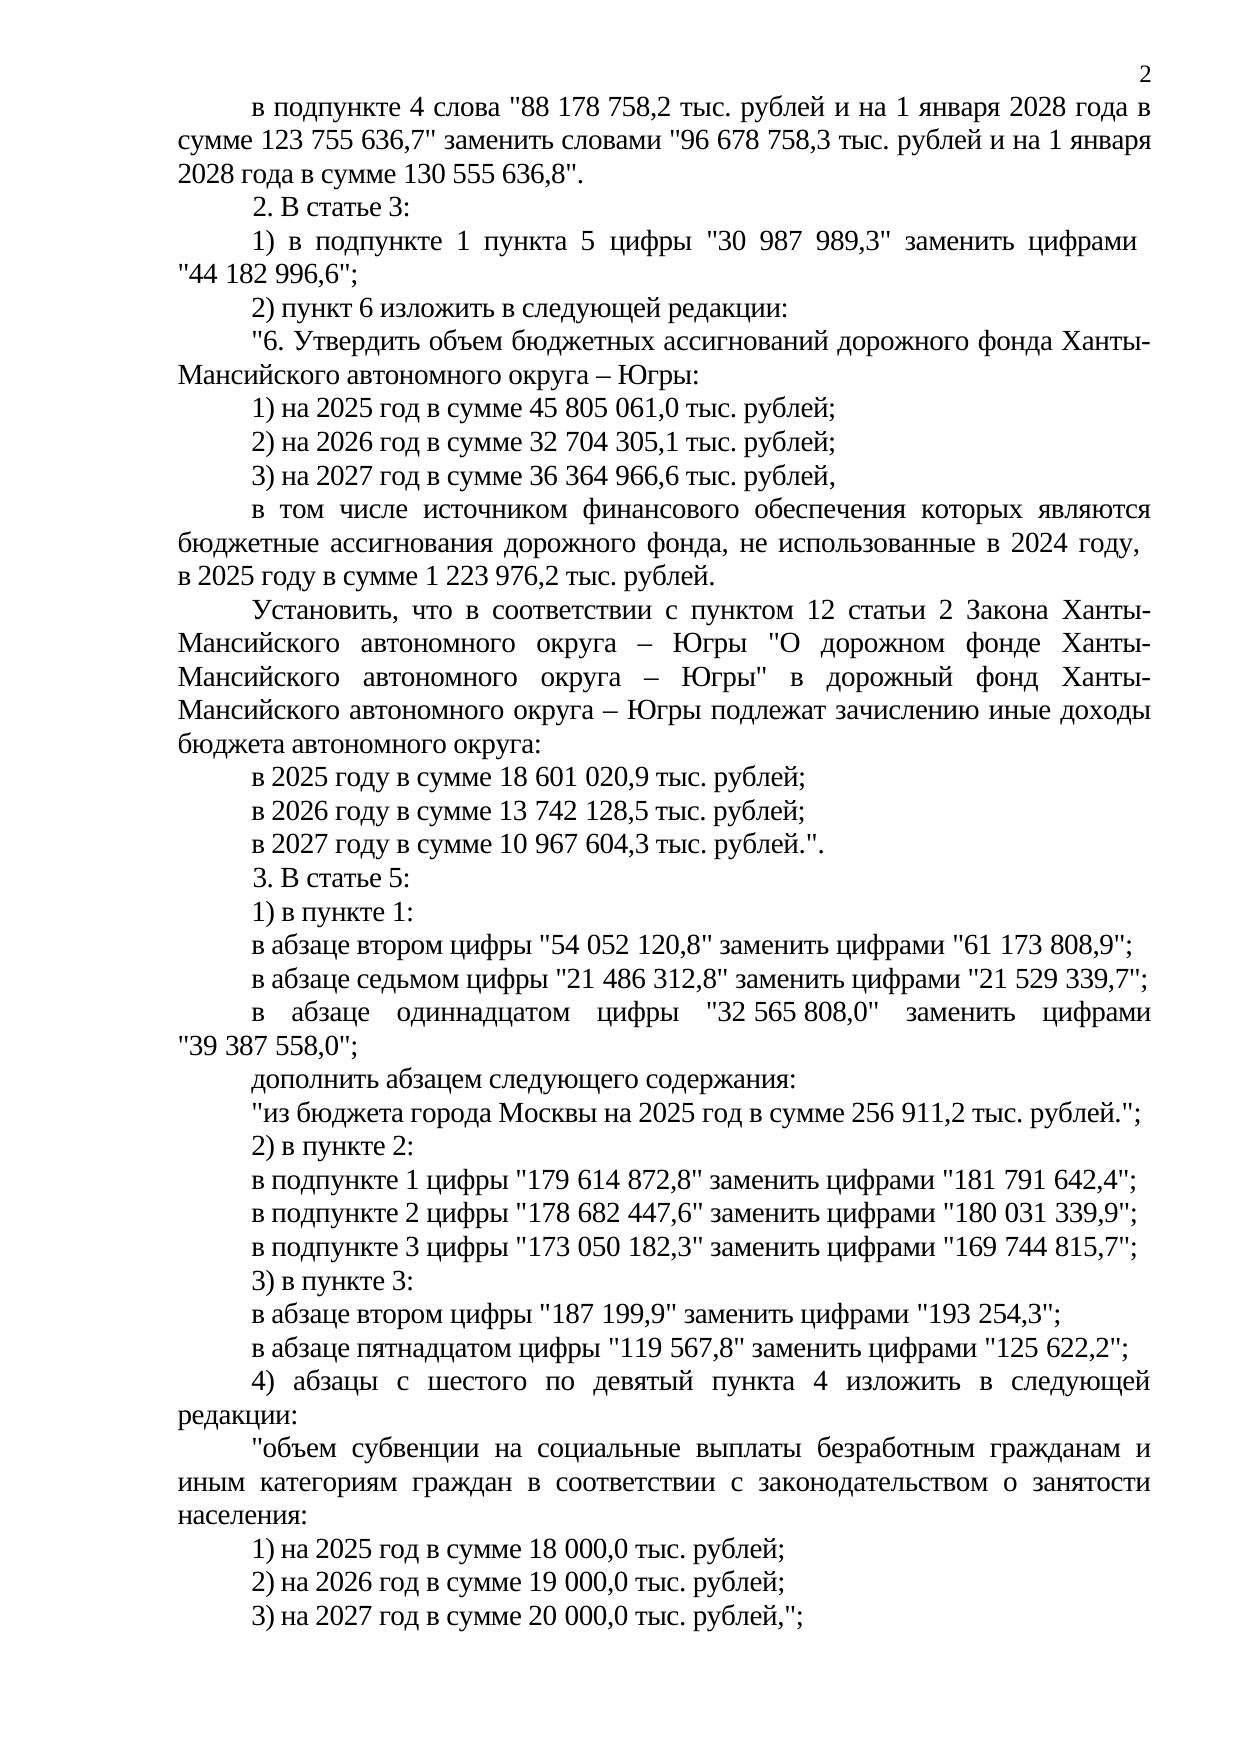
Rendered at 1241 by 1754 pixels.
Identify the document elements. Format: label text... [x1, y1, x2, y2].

list 3) в пункте 3: [177, 1263, 1152, 1296]
list в абзаце втором цифры "54 052 120,8" заменить цифрами "61 173 808,9"; [177, 927, 1152, 961]
list 1) в пункте 1: [177, 894, 1152, 927]
text в подпункте 4 слова "88 178 758,2 тыс. рублей и на 1 января 2028 года в сумме 123 755 636,7" заменить словами "96 678 758,3 тыс. рублей и на 1 января 2028 года в сумме 130 555 636,8". [177, 89, 1152, 189]
list 3. В статье 5: [252, 860, 1152, 894]
text в 2026 году в сумме 13 742 128,5 тыс. рублей; [177, 793, 1152, 827]
list на 2026 год в сумме 19 000,0 тыс. рублей; [251, 1564, 1152, 1598]
list 3) на 2027 год в сумме 36 364 966,6 тыс. рублей, [177, 458, 1152, 491]
list "6. Утвердить объем бюджетных ассигнований дорожного фонда Ханты-Мансийского автономного округа – Югры: [177, 323, 1152, 391]
list "из бюджета города Москвы на 2025 год в сумме 256 911,2 тыс. рублей."; [177, 1095, 1152, 1128]
list на 2025 год в сумме 18 000,0 тыс. рублей; [251, 1531, 1152, 1564]
list в абзаце пятнадцатом цифры "119 567,8" заменить цифрами "125 622,2"; [177, 1330, 1152, 1363]
list 4) абзацы с шестого по девятый пункта 4 изложить в следующей редакции: [177, 1363, 1152, 1430]
list 2) в пункте 2: [177, 1128, 1152, 1162]
list в подпункте 1 цифры "179 614 872,8" заменить цифрами "181 791 642,4"; [177, 1162, 1152, 1196]
list в абзаце одиннадцатом цифры "32 565 808,0" заменить цифрами "39 387 558,0"; [177, 994, 1152, 1061]
list в подпункте 2 цифры "178 682 447,6" заменить цифрами "180 031 339,9"; [177, 1196, 1152, 1229]
text в 2025 году в сумме 18 601 020,9 тыс. рублей; [177, 759, 1152, 793]
list 2. В статье 3: [252, 189, 1152, 223]
list в том числе источником финансового обеспечения которых являются бюджетные ассигнования дорожного фонда, не использованные в 2024 году, в 2025 году в сумме 1 223 976,2 тыс. рублей. [177, 491, 1152, 592]
list в абзаце втором цифры "187 199,9" заменить цифрами "193 254,3"; [177, 1296, 1152, 1330]
list в подпункте 3 цифры "173 050 182,3" заменить цифрами "169 744 815,7"; [177, 1229, 1152, 1263]
list в абзаце седьмом цифры "21 486 312,8" заменить цифрами "21 529 339,7"; [177, 961, 1152, 994]
list 1) на 2025 год в сумме 45 805 061,0 тыс. рублей; [177, 391, 1152, 424]
list "объем субвенции на социальные выплаты безработным гражданам и иным категориям граждан в соответствии с законодательством о занятости населения: [177, 1430, 1152, 1531]
list 2) пункт 6 изложить в следующей редакции: [177, 290, 1152, 323]
list в 2027 году в сумме 10 967 604,3 тыс. рублей.". [177, 827, 1152, 860]
list 2) на 2026 год в сумме 32 704 305,1 тыс. рублей; [177, 424, 1152, 458]
list на 2027 год в сумме 20 000,0 тыс. рублей,"; [251, 1598, 1152, 1632]
list дополнить абзацем следующего содержания: [177, 1061, 1152, 1095]
list 1) в подпункте 1 пункта 5 цифры "30 987 989,3" заменить цифрами "44 182 996,6"; [177, 223, 1152, 290]
text Установить, что в соответствии с пунктом 12 статьи 2 Закона Ханты-Мансийского автономного округа – Югры "О дорожном фонде Ханты-Мансийского автономного округа – Югры" в дорожный фонд Ханты-Мансийского автономного округа – Югры подлежат зачислению иные доходы бюджета автономного округа: [177, 592, 1152, 759]
